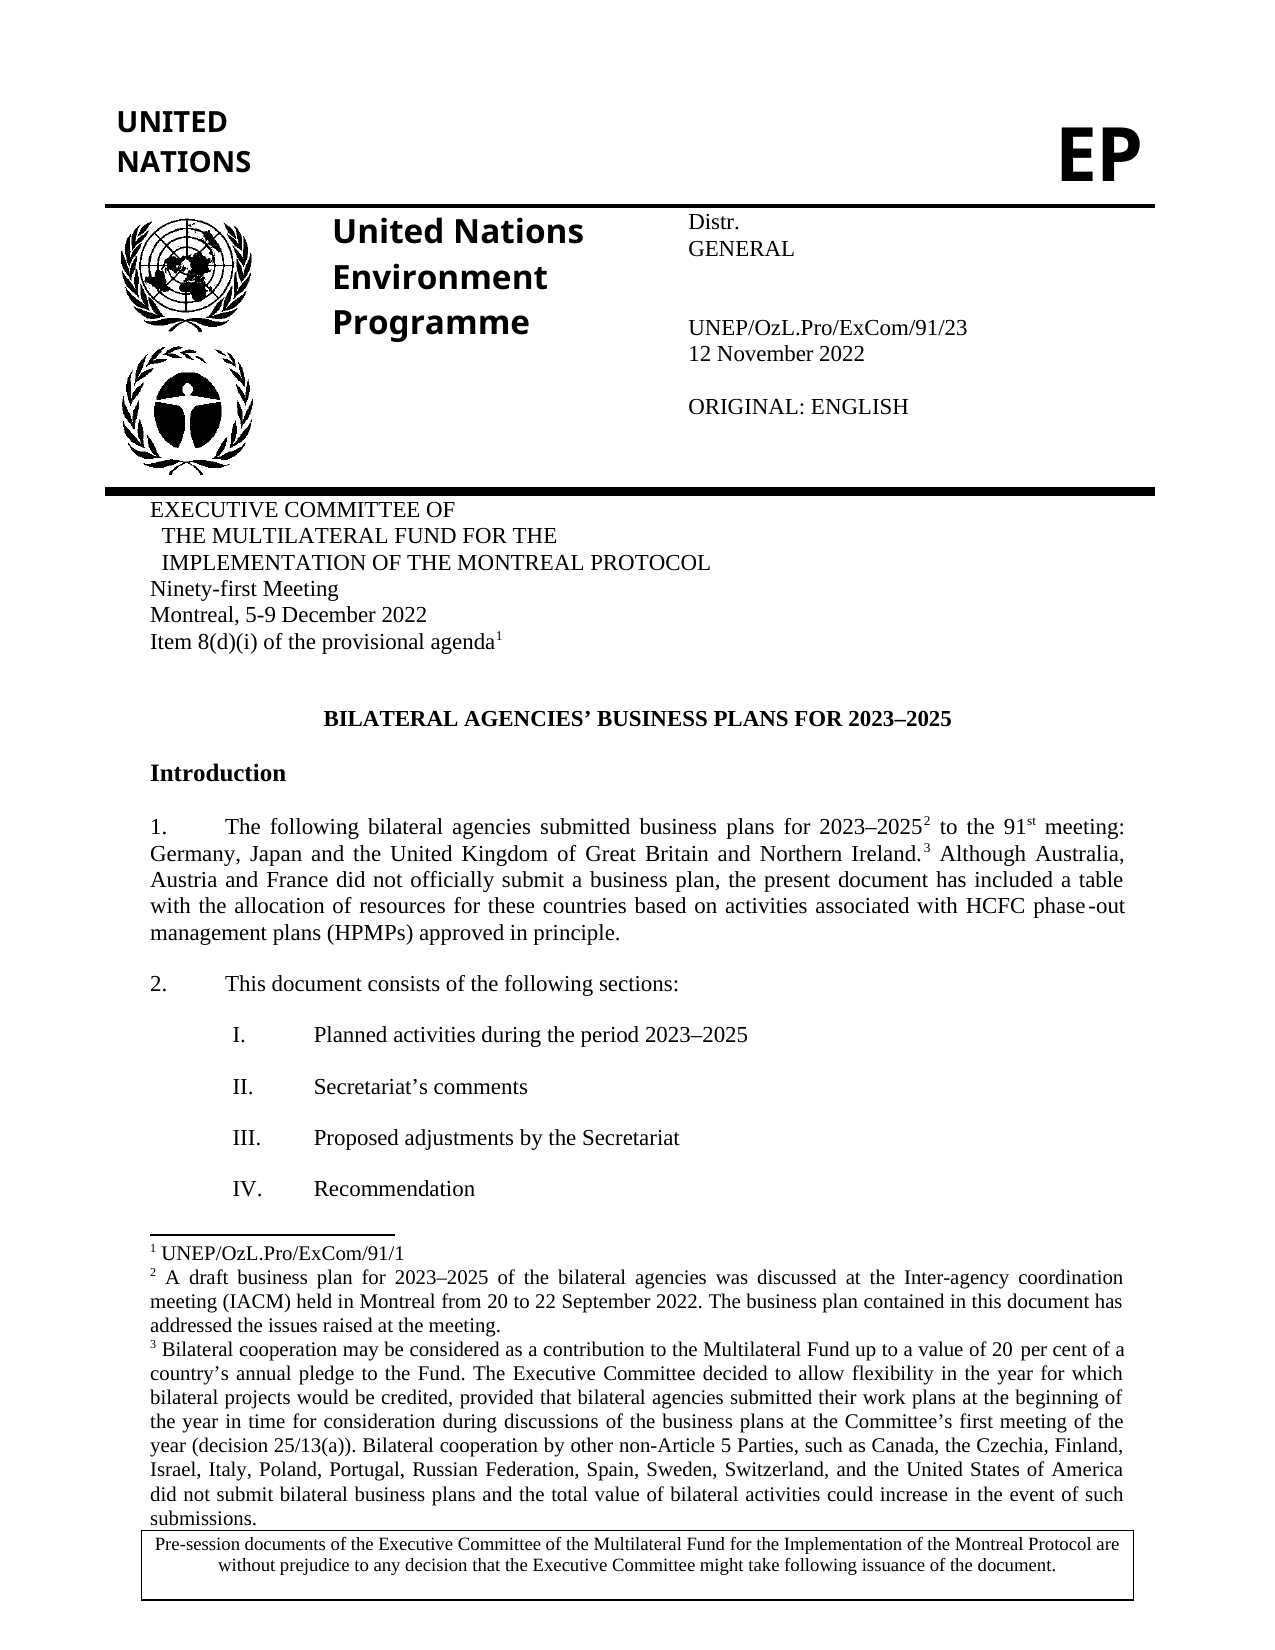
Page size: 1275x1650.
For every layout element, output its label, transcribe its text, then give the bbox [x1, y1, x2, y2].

picture [117, 340, 256, 480]
text EXECUTIVE COMMITTEE OF THE MULTILATERAL FUND FOR THE IMPLEMENTATION OF THE MONTREAL PROTOCOL Ninety-first Meeting [150, 496, 1125, 601]
table_cell Distr. GENERAL UNEP/OzL.Pro/ExCom/91/23 12 November 2022 ORIGINAL: ENGLISH [677, 208, 1155, 487]
list Planned activities during the period 2023–2025 [232, 1021, 1125, 1048]
subtitle This document consists of the following sections: [150, 970, 1125, 996]
text Montreal, 5-9 December 2022 [150, 601, 1125, 628]
list Recommendation [232, 1176, 1125, 1202]
table_header EP [677, 101, 1155, 203]
table_cell United Nations Environment Programme [321, 208, 677, 487]
table_header UNITED NATIONS [105, 101, 677, 203]
text Item 8(d)(i) of the provisional agenda [150, 628, 1125, 654]
picture [116, 214, 252, 334]
title BILATERAL AGENCIES’ BUSINESS PLANS FOR 2023–2025 [150, 706, 1125, 732]
list Proposed adjustments by the Secretariat [232, 1124, 1125, 1151]
list Secretariat’s comments [232, 1073, 1125, 1099]
text Introduction [150, 758, 1125, 787]
subtitle The following bilateral agencies submitted business plans for 2023–2025 to the 91st meeting: Germany, Japan and the United Kingdom of Great Britain and Northern Ireland. Although Australia, Austria and France did not officially submit a business plan, the present document has included a table with the allocation of resources for these countries based on activities associated with HCFC phase-out management plans (HPMPs) approved in principle. [150, 813, 1125, 945]
table_cell [105, 208, 321, 487]
